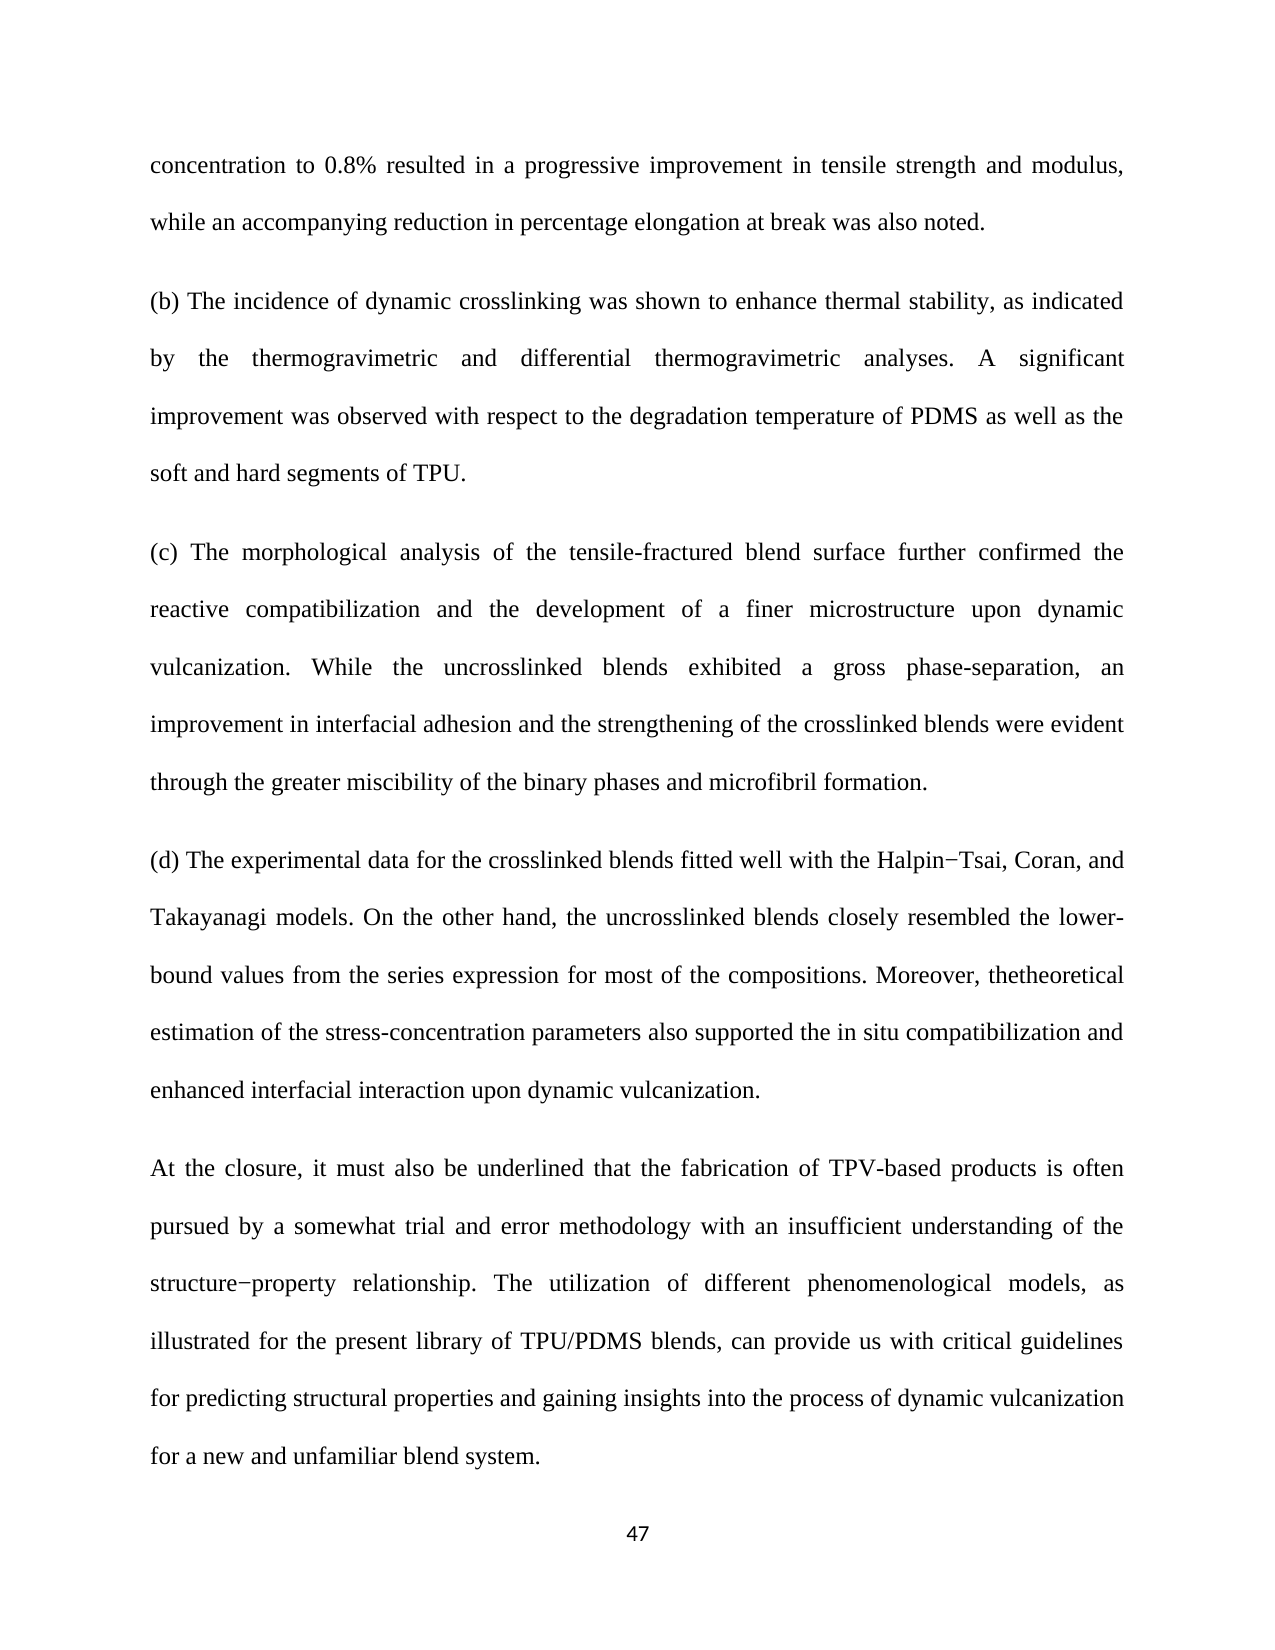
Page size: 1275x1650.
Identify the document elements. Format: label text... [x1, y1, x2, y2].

text (b) The incidence of dynamic crosslinking was shown to enhance thermal stability, as indicated by the thermogravimetric and differential thermogravimetric analyses. A significant improvement was observed with respect to the degradation temperature of PDMS as well as the soft and hard segments of TPU. [150, 286, 1125, 487]
text (c) The morphological analysis of the tensile-fractured blend surface further confirmed the reactive compatibilization and the development of a finer microstructure upon dynamic vulcanization. While the uncrosslinked blends exhibited a gross phase-separation, an improvement in interfacial adhesion and the strengthening of the crosslinked blends were evident through the greater miscibility of the binary phases and microfibril formation. [150, 537, 1125, 795]
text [150, 150, 1125, 236]
text (d) The experimental data for the crosslinked blends fitted well with the Halpin−Tsai, Coran, and Takayanagi models. On the other hand, the uncrosslinked blends closely resembled the lower-bound values from the series expression for most of the compositions. Moreover, thetheoretical estimation of the stress-concentration parameters also supported the in situ compatibilization and enhanced interfacial interaction upon dynamic vulcanization. [150, 845, 1125, 1104]
text At the closure, it must also be underlined that the fabrication of TPV-based products is often pursued by a somewhat trial and error methodology with an insufficient understanding of the structure−property relationship. The utilization of different phenomenological models, as illustrated for the present library of TPU/PDMS blends, can provide us with critical guidelines for predicting structural properties and gaining insights into the process of dynamic vulcanization for a new and unfamiliar blend system. [150, 1153, 1125, 1469]
